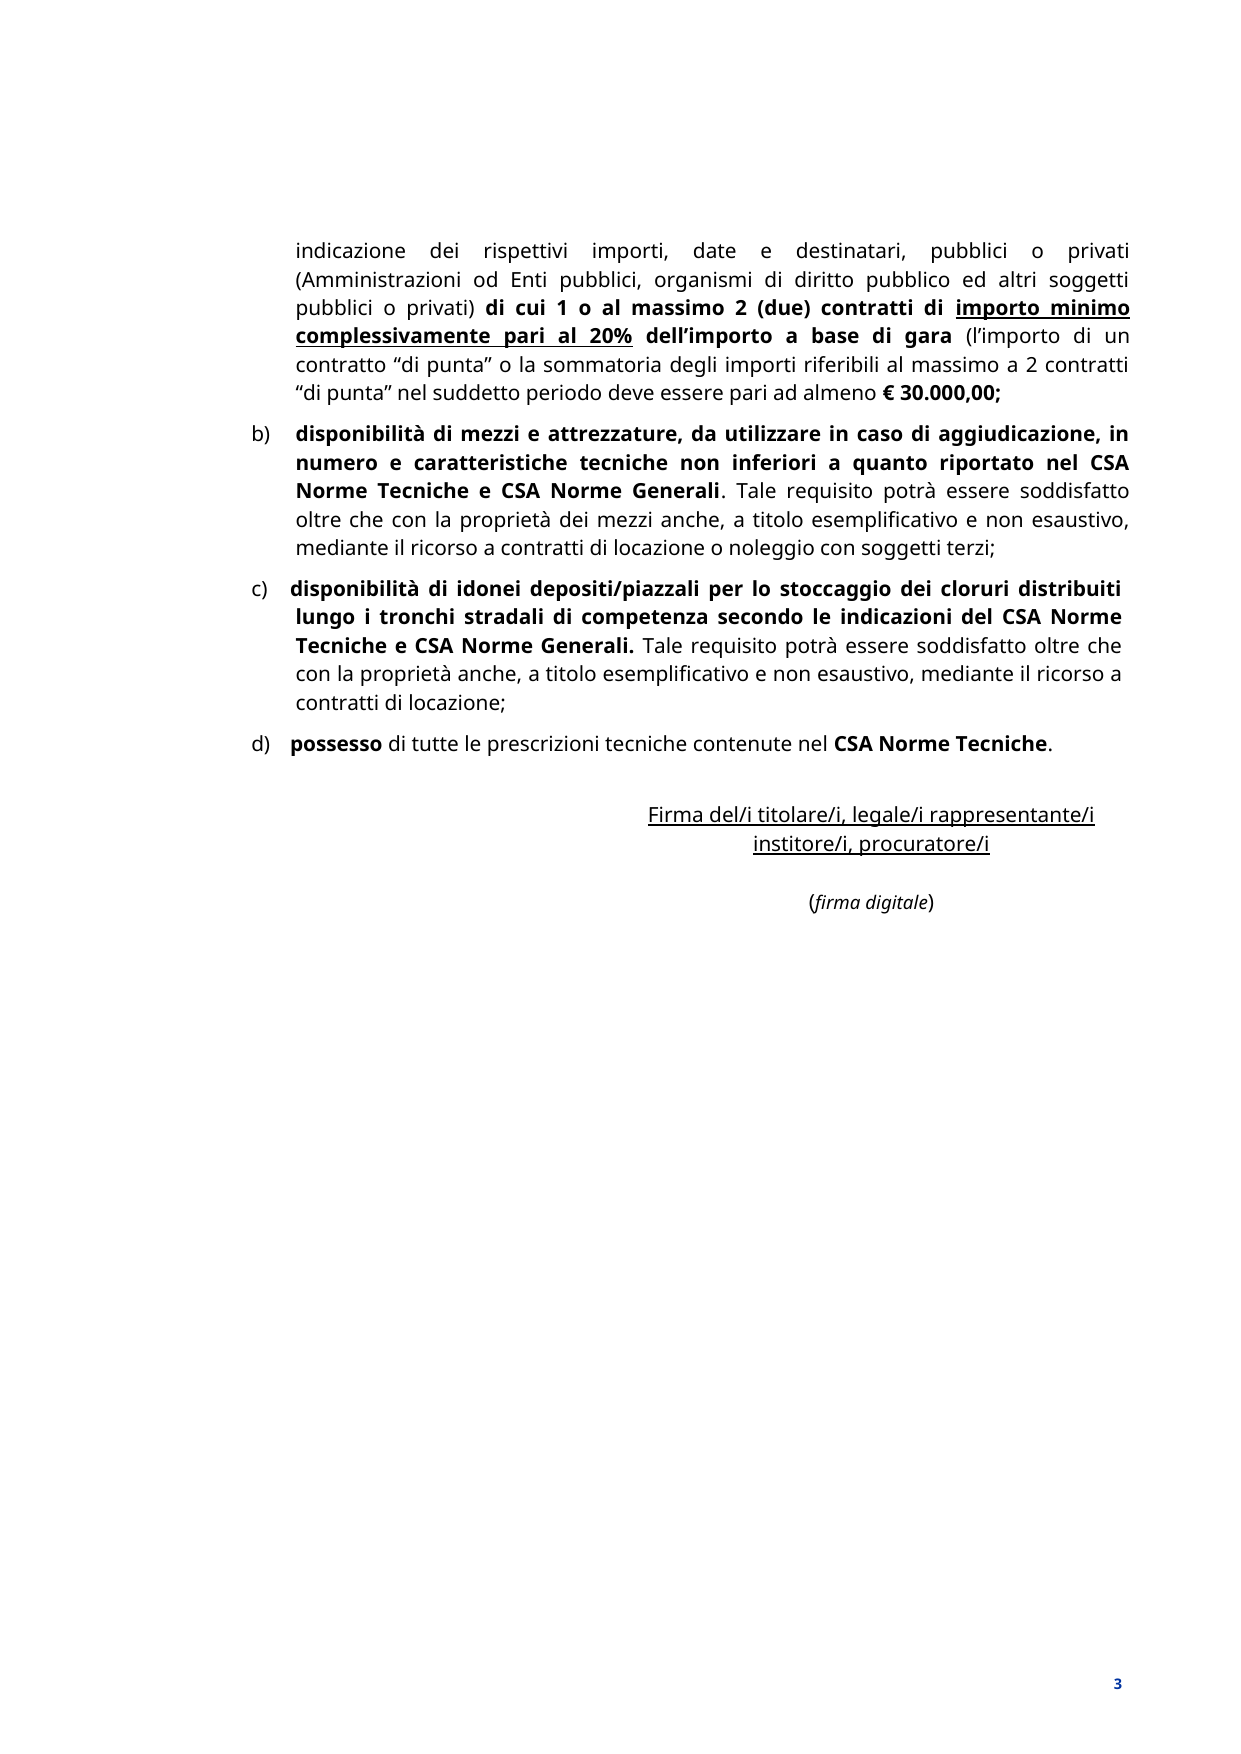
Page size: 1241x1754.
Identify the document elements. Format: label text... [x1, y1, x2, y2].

text (firma digitale) [620, 886, 1122, 916]
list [251, 236, 1130, 407]
list possesso di tutte le prescrizioni tecniche contenute nel CSA Norme Tecniche. [251, 729, 1123, 757]
list disponibilità di idonei depositi/piazzali per lo stoccaggio dei cloruri distribuiti lungo i tronchi stradali di competenza secondo le indicazioni del CSA Norme Tecniche e CSA Norme Generali. Tale requisito potrà essere soddisfatto oltre che con la proprietà anche, a titolo esemplificativo e non esaustivo, mediante il ricorso a contratti di locazione; [251, 574, 1123, 716]
list disponibilità di mezzi e attrezzature, da utilizzare in caso di aggiudicazione, in numero e caratteristiche tecniche non inferiori a quanto riportato nel CSA Norme Tecniche e CSA Norme Generali. Tale requisito potrà essere soddisfatto oltre che con la proprietà dei mezzi anche, a titolo esemplificativo e non esaustivo, mediante il ricorso a contratti di locazione o noleggio con soggetti terzi; [251, 419, 1130, 562]
text Firma del/i titolare/i, legale/i rappresentante/i institore/i, procuratore/i [620, 799, 1122, 857]
